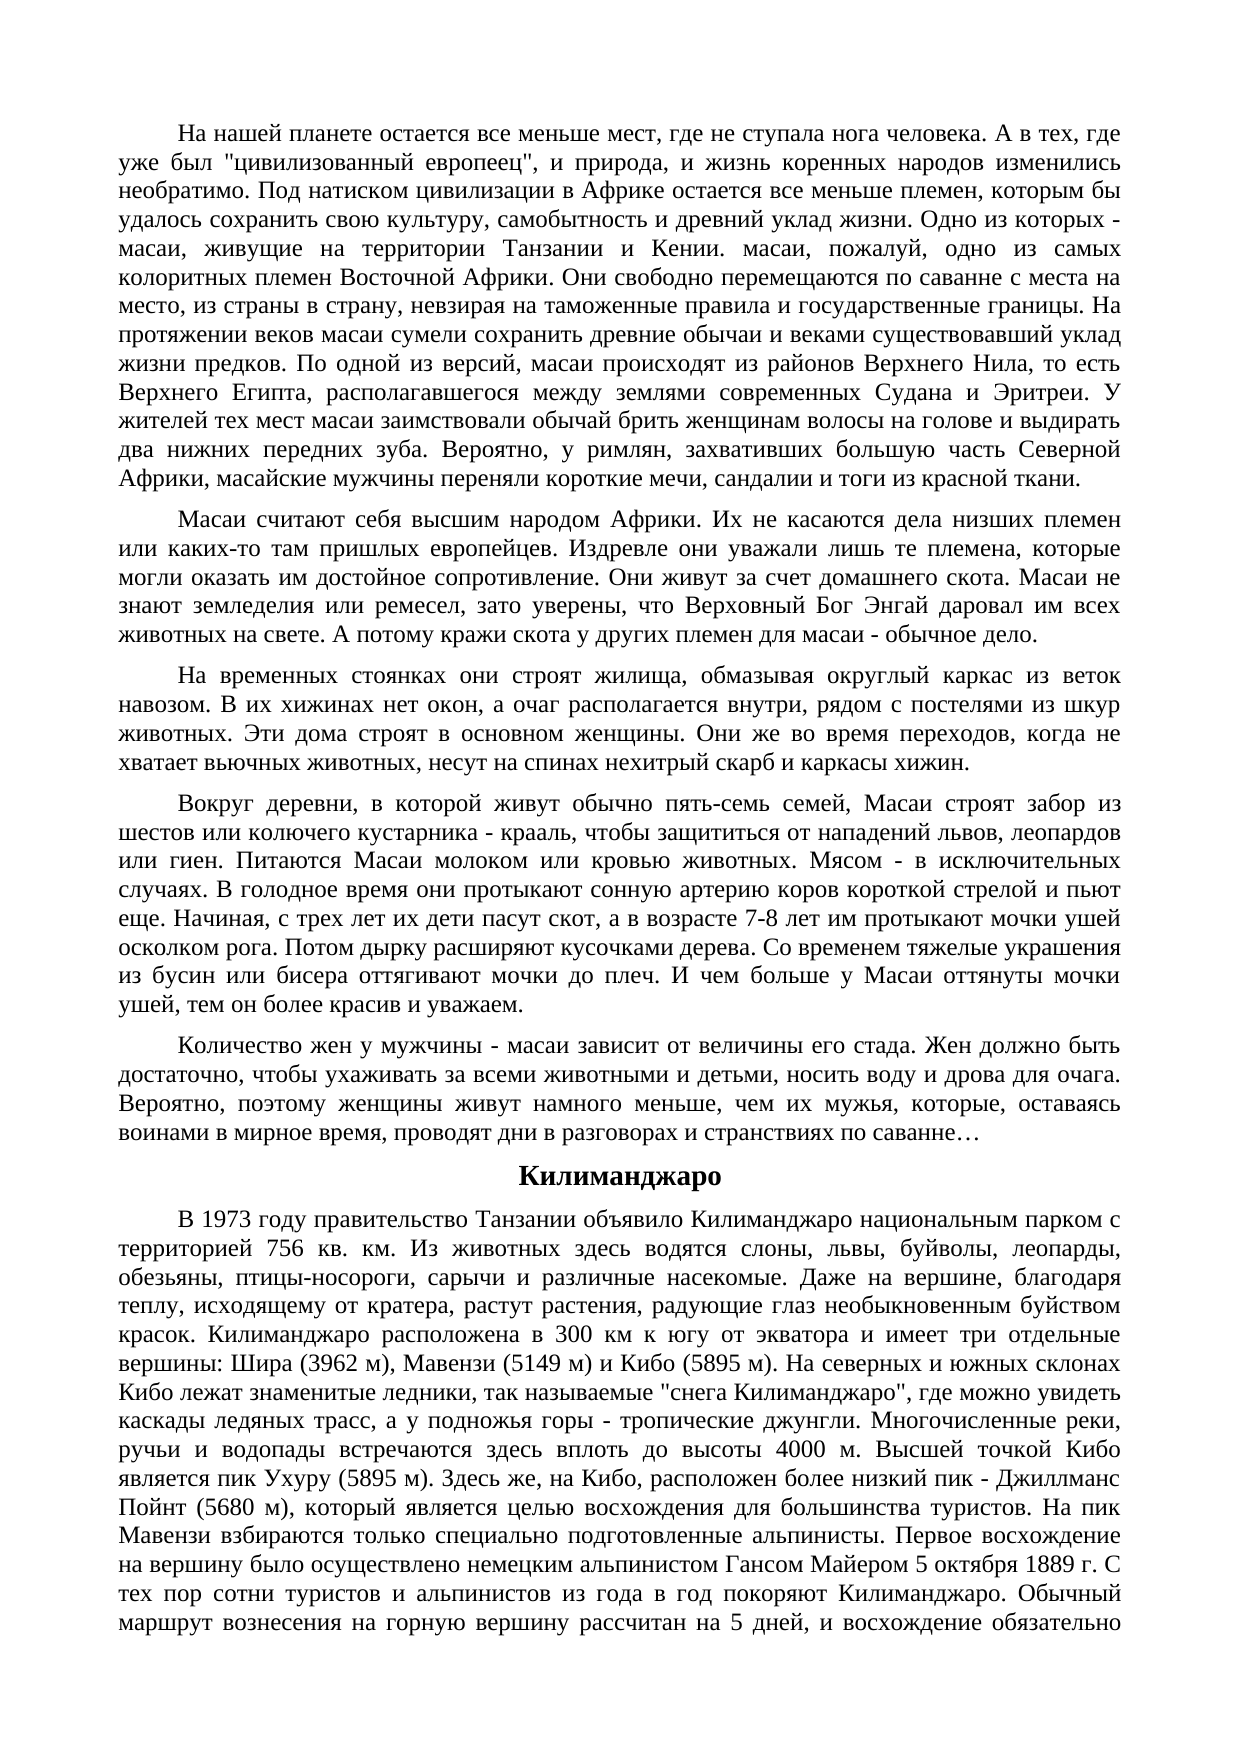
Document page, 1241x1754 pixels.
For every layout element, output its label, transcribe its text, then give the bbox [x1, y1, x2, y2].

text На нашей планете остается все меньше мест, где не ступала нога человека. А в тех, где уже был "цивилизованный европеец", и природа, и жизнь коренных народов изменились необратимо. Под натиском цивилизации в Африке остается все меньше племен, которым бы удалось сохранить свою культуру, самобытность и древний уклад жизни. Одно из которых - масаи, живущие на территории Танзании и Кении. масаи, пожалуй, одно из самых колоритных племен Восточной Африки. Они свободно перемещаются по саванне с места на место, из страны в страну, невзирая на таможенные правила и государственные границы. На протяжении веков масаи сумели сохранить древние обычаи и веками существовавший уклад жизни предков. По одной из версий, масаи происходят из районов Верхнего Нила, то есть Верхнего Египта, располагавшегося между землями современных Судана и Эритреи. У жителей тех мест масаи заимствовали обычай брить женщинам волосы на голове и выдирать два нижних передних зуба. Вероятно, у римлян, захвативших большую часть Северной Африки, масайские мужчины переняли короткие мечи, сандалии и тоги из красной ткани. [118, 118, 1122, 492]
text Вокруг деревни, в которой живут обычно пять-семь семей, Масаи строят забор из шестов или колючего кустарника - крааль, чтобы защититься от нападений львов, леопардов или гиен. Питаются Масаи молоком или кровью животных. Мясом - в исключительных случаях. В голодное время они протыкают сонную артерию коров короткой стрелой и пьют еще. Начиная, с трех лет их дети пасут скот, а в возрасте 7-8 лет им протыкают мочки ушей осколком рога. Потом дырку расширяют кусочками дерева. Со временем тяжелые украшения из бусин или бисера оттягивают мочки до плеч. И чем больше у Масаи оттянуты мочки ушей, тем он более красив и уважаем. [118, 788, 1122, 1018]
text Килиманджаро [118, 1158, 1122, 1192]
text Масаи считают себя высшим народом Африки. Их не касаются дела низших племен или каких-то там пришлых европейцев. Издревле они уважали лишь те племена, которые могли оказать им достойное сопротивление. Они живут за счет домашнего скота. Масаи не знают земледелия или ремесел, зато уверены, что Верховный Бог Энгай даровал им всех животных на свете. А потому кражи скота у других племен для масаи - обычное дело. [118, 504, 1122, 648]
text На временных стоянках они строят жилища, обмазывая округлый каркас из веток навозом. В их хижинах нет окон, а очаг располагается внутри, рядом с постелями из шкур животных. Эти дома строят в основном женщины. Они же во время переходов, когда не хватает вьючных животных, несут на спинах нехитрый скарб и каркасы хижин. [118, 661, 1122, 776]
text Количество жен у мужчины - масаи зависит от величины его стада. Жен должно быть достаточно, чтобы ухаживать за всеми животными и детьми, носить воду и дрова для очага. Вероятно, поэтому женщины живут намного меньше, чем их мужья, которые, оставаясь воинами в мирное время, проводят дни в разговорах и странствиях по саванне… [118, 1031, 1122, 1146]
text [118, 1204, 1122, 1635]
